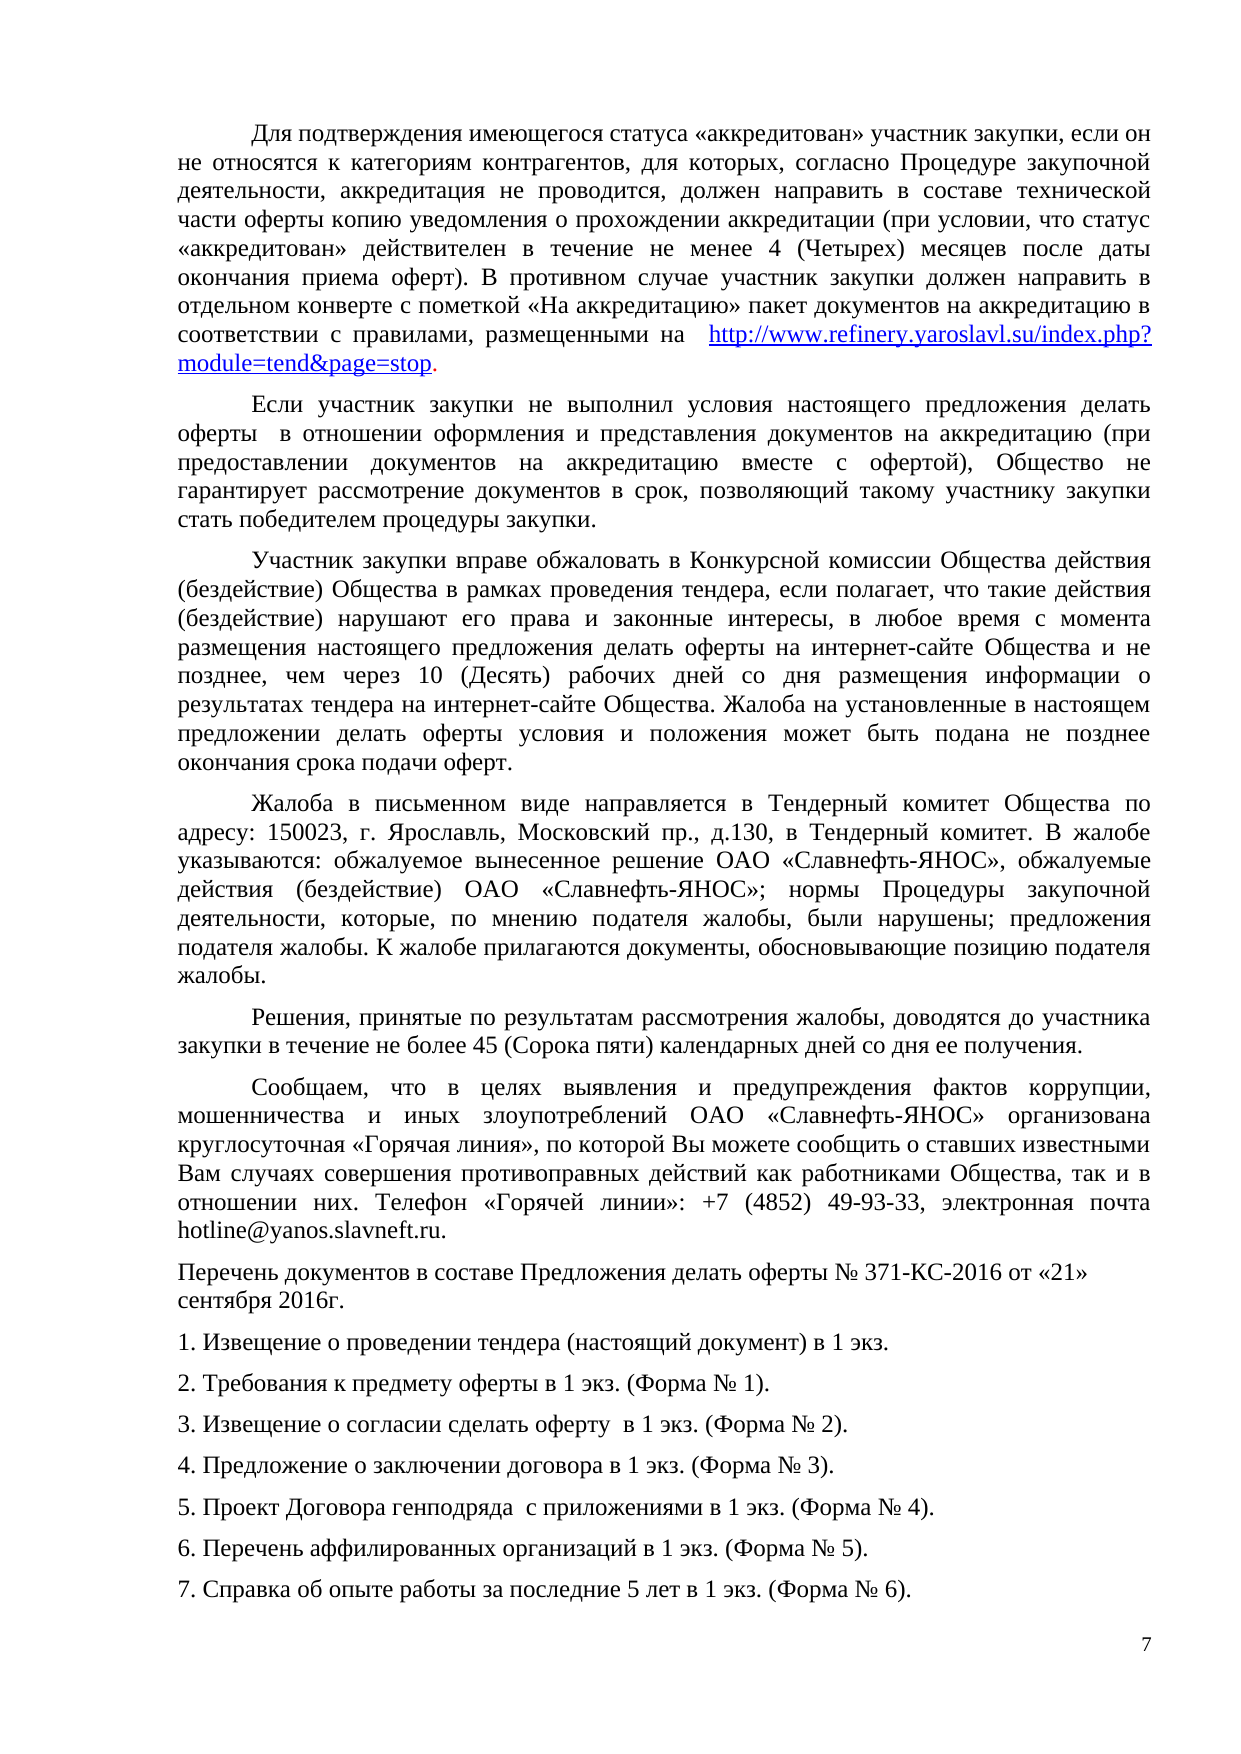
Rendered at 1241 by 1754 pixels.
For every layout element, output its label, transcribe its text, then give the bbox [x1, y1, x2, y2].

text Сообщаем, что в целях выявления и предупреждения фактов коррупции, мошенничества и иных злоупотреблений ОАО «Славнефть-ЯНОС» организована круглосуточная «Горячая линия», по которой Вы можете сообщить о ставших известными Вам случаях совершения противоправных действий как работниками Общества, так и в отношении них. Телефон «Горячей линии»: +7 (4852) 49-93-33, электронная почта hotline@yanos.slavneft.ru. [177, 1072, 1152, 1244]
text 1. Извещение о проведении тендера (настоящий документ) в 1 экз. [177, 1327, 1152, 1356]
text Для подтверждения имеющегося статуса «аккредитован» участник закупки, если он не относятся к категориям контрагентов, для которых, согласно Процедуре закупочной деятельности, аккредитация не проводится, должен направить в составе технической части оферты копию уведомления о прохождении аккредитации (при условии, что статус «аккредитован» действителен в течение не менее 4 (Четырех) месяцев после даты окончания приема оферт). В противном случае участник закупки должен направить в отдельном конверте с пометкой «На аккредитацию» пакет документов на аккредитацию в соответствии с правилами, размещенными на http://www.refinery.yaroslavl.su/index.php?module=tend&page=stop. [177, 118, 1152, 377]
text 2. Требования к предмету оферты в 1 экз. (Форма № 1). [177, 1368, 1152, 1397]
text 7. Справка об опыте работы за последние 5 лет в 1 экз. (Форма № 6). [177, 1574, 1152, 1603]
text Решения, принятые по результатам рассмотрения жалобы, доводятся до участника закупки в течение не более 45 (Сорока пяти) календарных дней со дня ее получения. [177, 1002, 1152, 1059]
text Если участник закупки не выполнил условия настоящего предложения делать оферты в отношении оформления и представления документов на аккредитацию (при предоставлении документов на аккредитацию вместе с офертой), Общество не гарантирует рассмотрение документов в срок, позволяющий такому участнику закупки стать победителем процедуры закупки. [177, 389, 1152, 533]
text Участник закупки вправе обжаловать в Конкурсной комиссии Общества действия (бездействие) Общества в рамках проведения тендера, если полагает, что такие действия (бездействие) нарушают его права и законные интересы, в любое время с момента размещения настоящего предложения делать оферты на интернет-сайте Общества и не позднее, чем через 10 (Десять) рабочих дней со дня размещения информации о результатах тендера на интернет-сайте Общества. Жалоба на установленные в настоящем предложении делать оферты условия и положения может быть подана не позднее окончания срока подачи оферт. [177, 546, 1152, 776]
text 6. Перечень аффилированных организаций в 1 экз. (Форма № 5). [177, 1533, 1152, 1562]
text Перечень документов в составе Предложения делать оферты № 371-КС-2016 от «21» сентября 2016г. [177, 1257, 1152, 1314]
text 3. Извещение о согласии сделать оферту в 1 экз. (Форма № 2). [177, 1409, 1152, 1438]
text Жалоба в письменном виде направляется в Тендерный комитет Общества по адресу: 150023, г. Ярославль, Московский пр., д.130, в Тендерный комитет. В жалобе указываются: обжалуемое вынесенное решение ОАО «Славнефть-ЯНОС», обжалуемые действия (бездействие) ОАО «Славнефть-ЯНОС»; нормы Процедуры закупочной деятельности, которые, по мнению подателя жалобы, были нарушены; предложения подателя жалобы. К жалобе прилагаются документы, обосновывающие позицию подателя жалобы. [177, 788, 1152, 989]
text 4. Предложение о заключении договора в 1 экз. (Форма № 3). [177, 1451, 1152, 1479]
text 5. Проект Договора генподряда с приложениями в 1 экз. (Форма № 4). [177, 1492, 1152, 1521]
